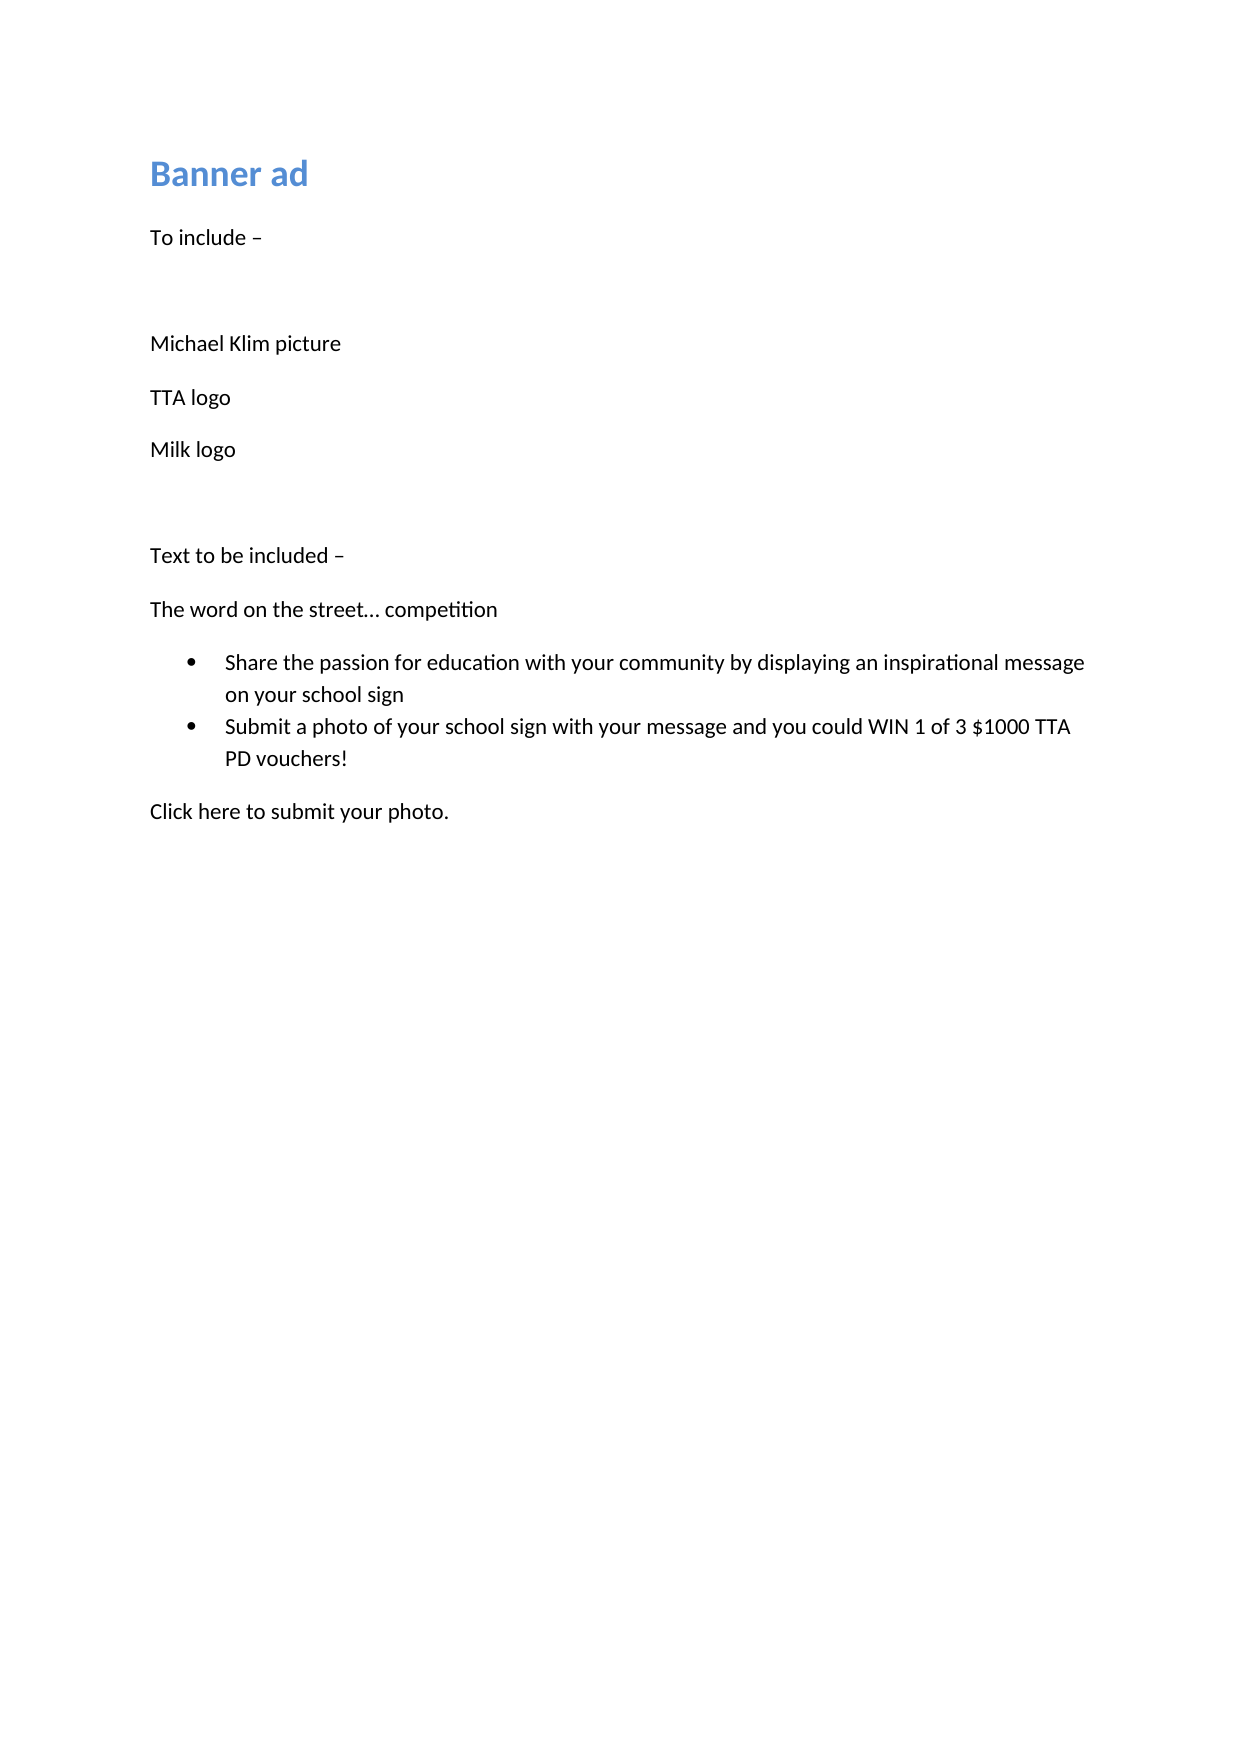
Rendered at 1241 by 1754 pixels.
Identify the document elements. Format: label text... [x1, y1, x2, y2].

text Michael Klim picture [150, 329, 1090, 358]
list Share the passion for education with your community by displaying an inspirational message on your school sign [187, 648, 1090, 708]
text Banner ad [150, 150, 1090, 196]
text Milk logo [150, 436, 1090, 464]
text The word on the street… competition [150, 595, 1090, 623]
text To include – [150, 223, 1090, 252]
text TTA logo [150, 383, 1090, 411]
text Text to be included – [150, 542, 1090, 570]
text Click here to submit your photo. [150, 797, 1090, 825]
list Submit a photo of your school sign with your message and you could WIN 1 of 3 $1000 TTA PD vouchers! [187, 712, 1090, 772]
